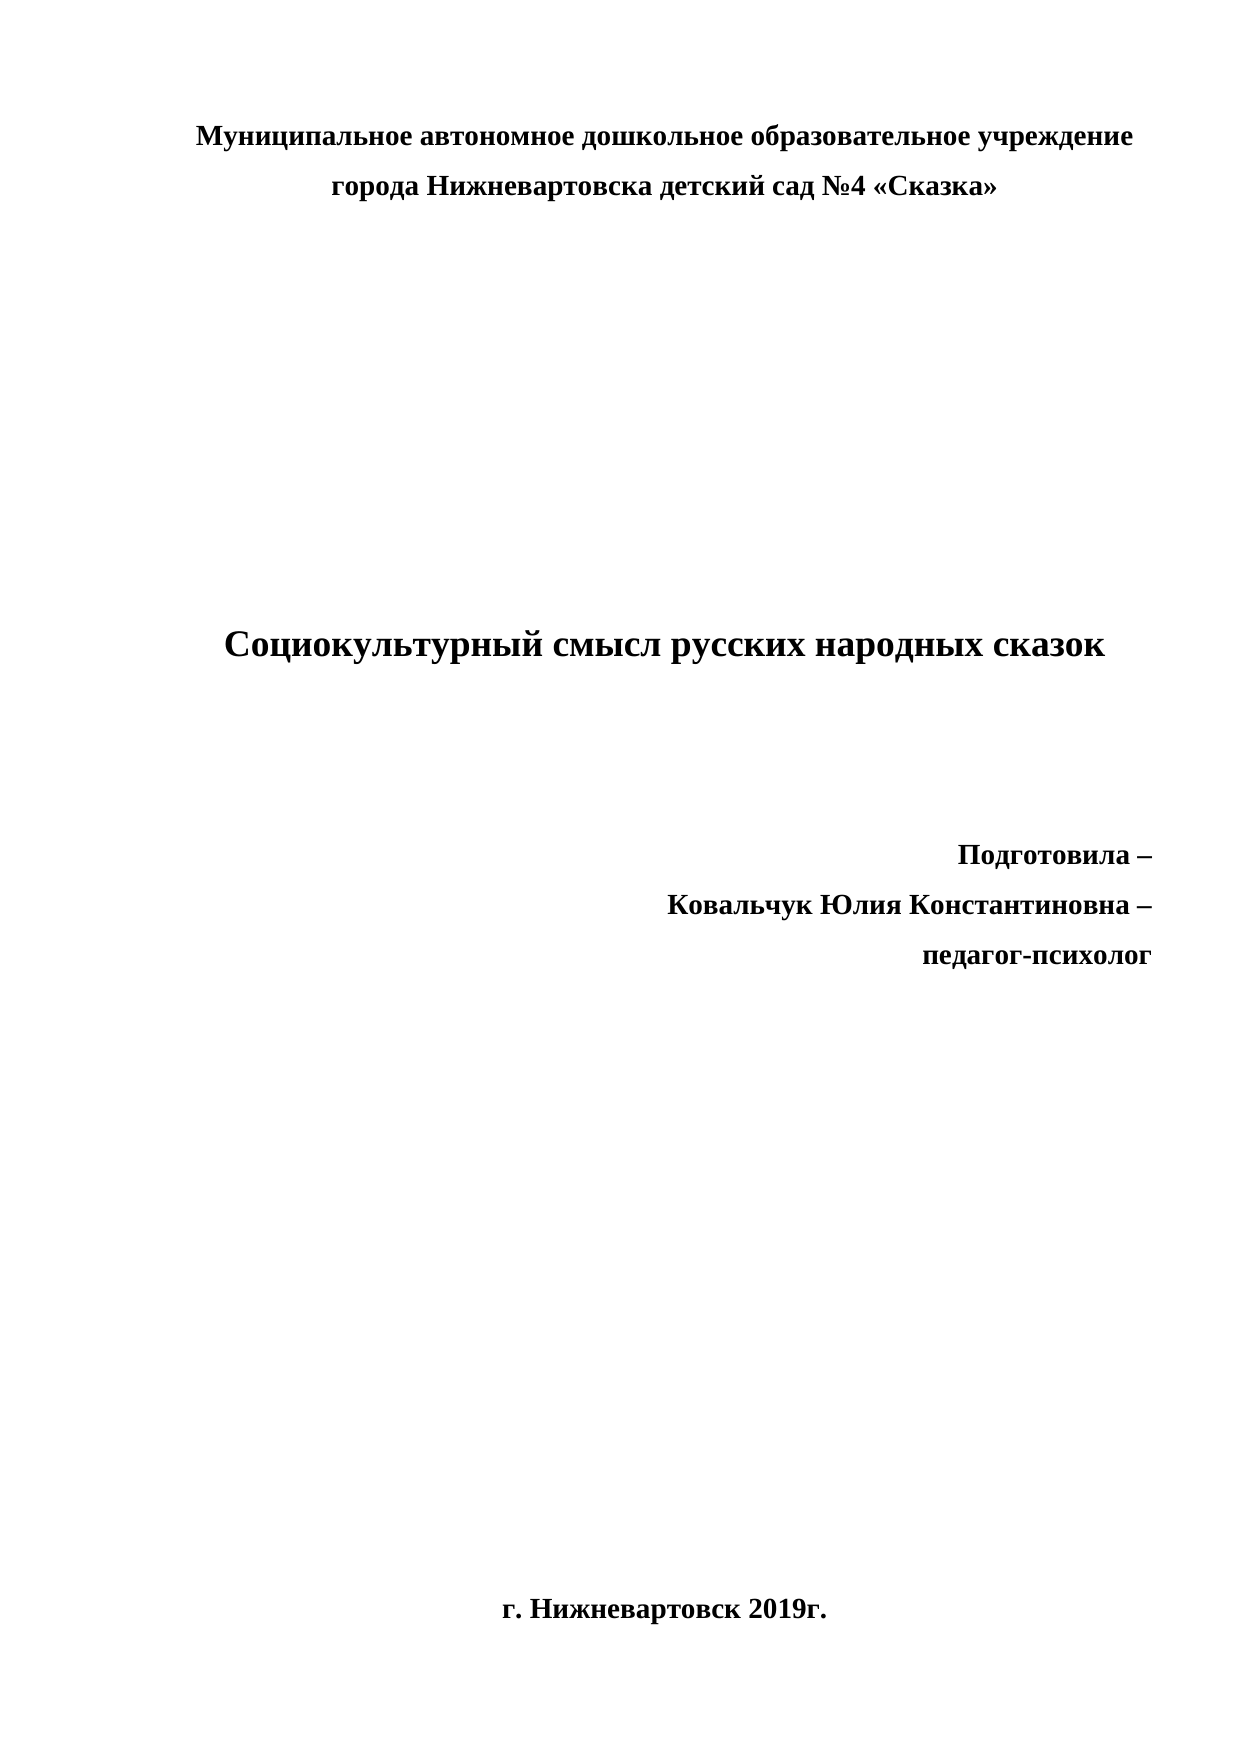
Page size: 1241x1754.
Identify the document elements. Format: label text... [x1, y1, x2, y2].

text г. Нижневартовск 2019г. [177, 1592, 1152, 1625]
text Социокультурный смысл русских народных сказок [177, 621, 1152, 664]
text Подготовила – [177, 837, 1152, 870]
text Муниципальное автономное дошкольное образовательное учреждение города Нижневартовска детский сад №4 «Сказка» [177, 118, 1152, 202]
text педагог-психолог [177, 937, 1152, 971]
text Ковальчук Юлия Константиновна – [177, 887, 1152, 921]
